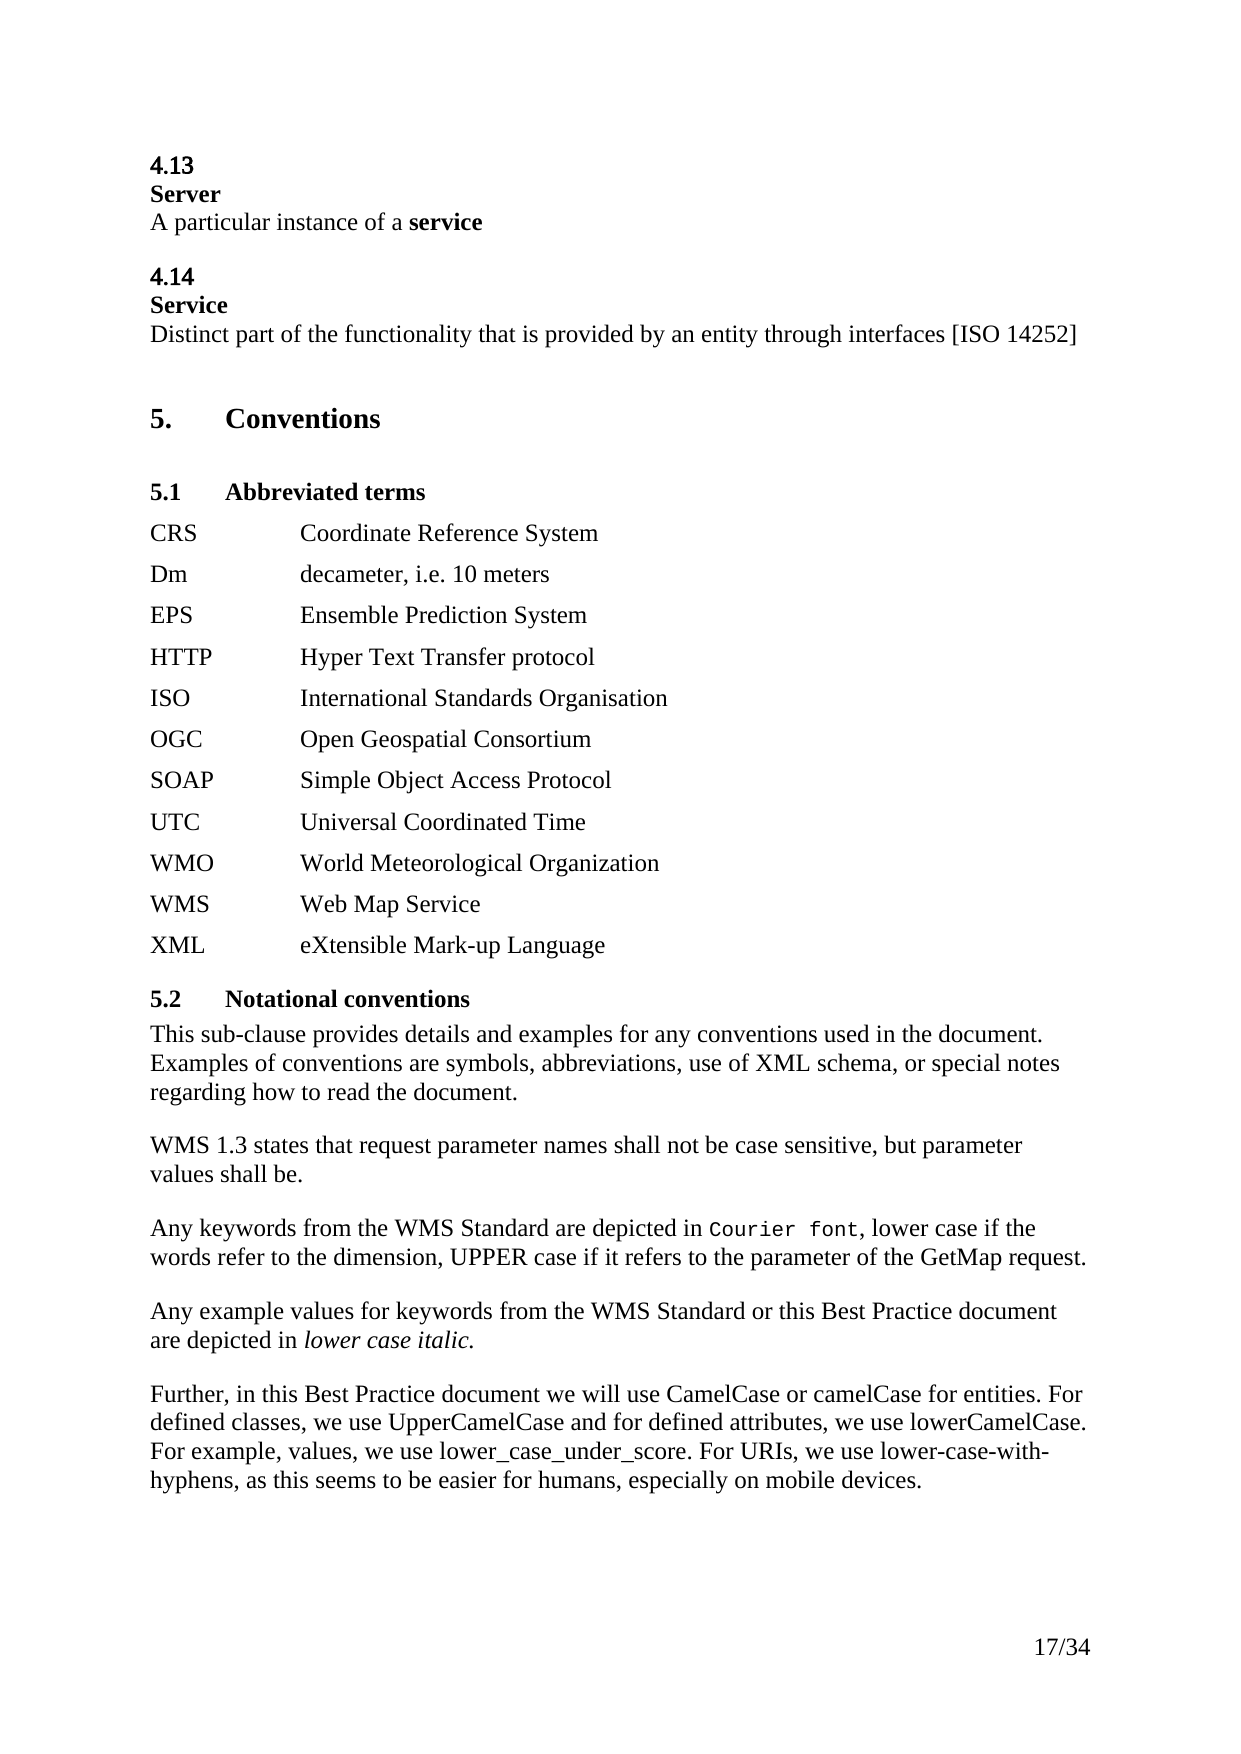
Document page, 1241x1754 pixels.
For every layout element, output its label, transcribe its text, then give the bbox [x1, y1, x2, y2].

text This sub-clause provides details and examples for any conventions used in the document. Examples of conventions are symbols, abbreviations, use of XML schema, or special notes regarding how to read the document. [150, 1019, 1090, 1105]
text Service [150, 290, 1090, 319]
text WMO World Meteorological Organization [150, 848, 1090, 877]
text EPS Ensemble Prediction System [150, 600, 1090, 629]
text UTC Universal Coordinated Time [150, 807, 1090, 835]
text CRS Coordinate Reference System [150, 518, 1090, 547]
text HTTP Hyper Text Transfer protocol [150, 642, 1090, 670]
text XML eXtensible Mark-up Language [150, 930, 1090, 959]
text Server [150, 179, 1090, 207]
text WMS 1.3 states that request parameter names shall not be case sensitive, but parameter values shall be. [150, 1130, 1090, 1188]
text Dm decameter, i.e. 10 meters [150, 559, 1090, 588]
text Any keywords from the WMS Standard are depicted in Courier font, lower case if the words refer to the dimension, UPPER case if it refers to the parameter of the GetMap request. [150, 1213, 1090, 1271]
text SOAP Simple Object Access Protocol [150, 765, 1090, 794]
subtitle Conventions [150, 401, 1090, 435]
text Further, in this Best Practice document we will use CamelCase or camelCase for entities. For defined classes, we use UpperCamelCase and for defined attributes, we use lowerCamelCase. For example, values, we use lower_case_under_score. For URIs, we use lower-case-with-hyphens, as this seems to be easier for humans, especially on mobile devices. [150, 1379, 1090, 1494]
text Any example values for keywords from the WMS Standard or this Best Practice document are depicted in lower case italic. [150, 1296, 1090, 1354]
text ISO International Standards Organisation [150, 683, 1090, 712]
text A particular instance of a service [150, 207, 1090, 236]
subtitle Abbreviated terms [150, 477, 1090, 505]
text WMS Web Map Service [150, 889, 1090, 918]
text OGC Open Geospatial Consortium [150, 724, 1090, 753]
subtitle Notational conventions [150, 984, 1090, 1013]
text Distinct part of the functionality that is provided by an entity through interfaces [ISO 14252] [150, 319, 1090, 347]
